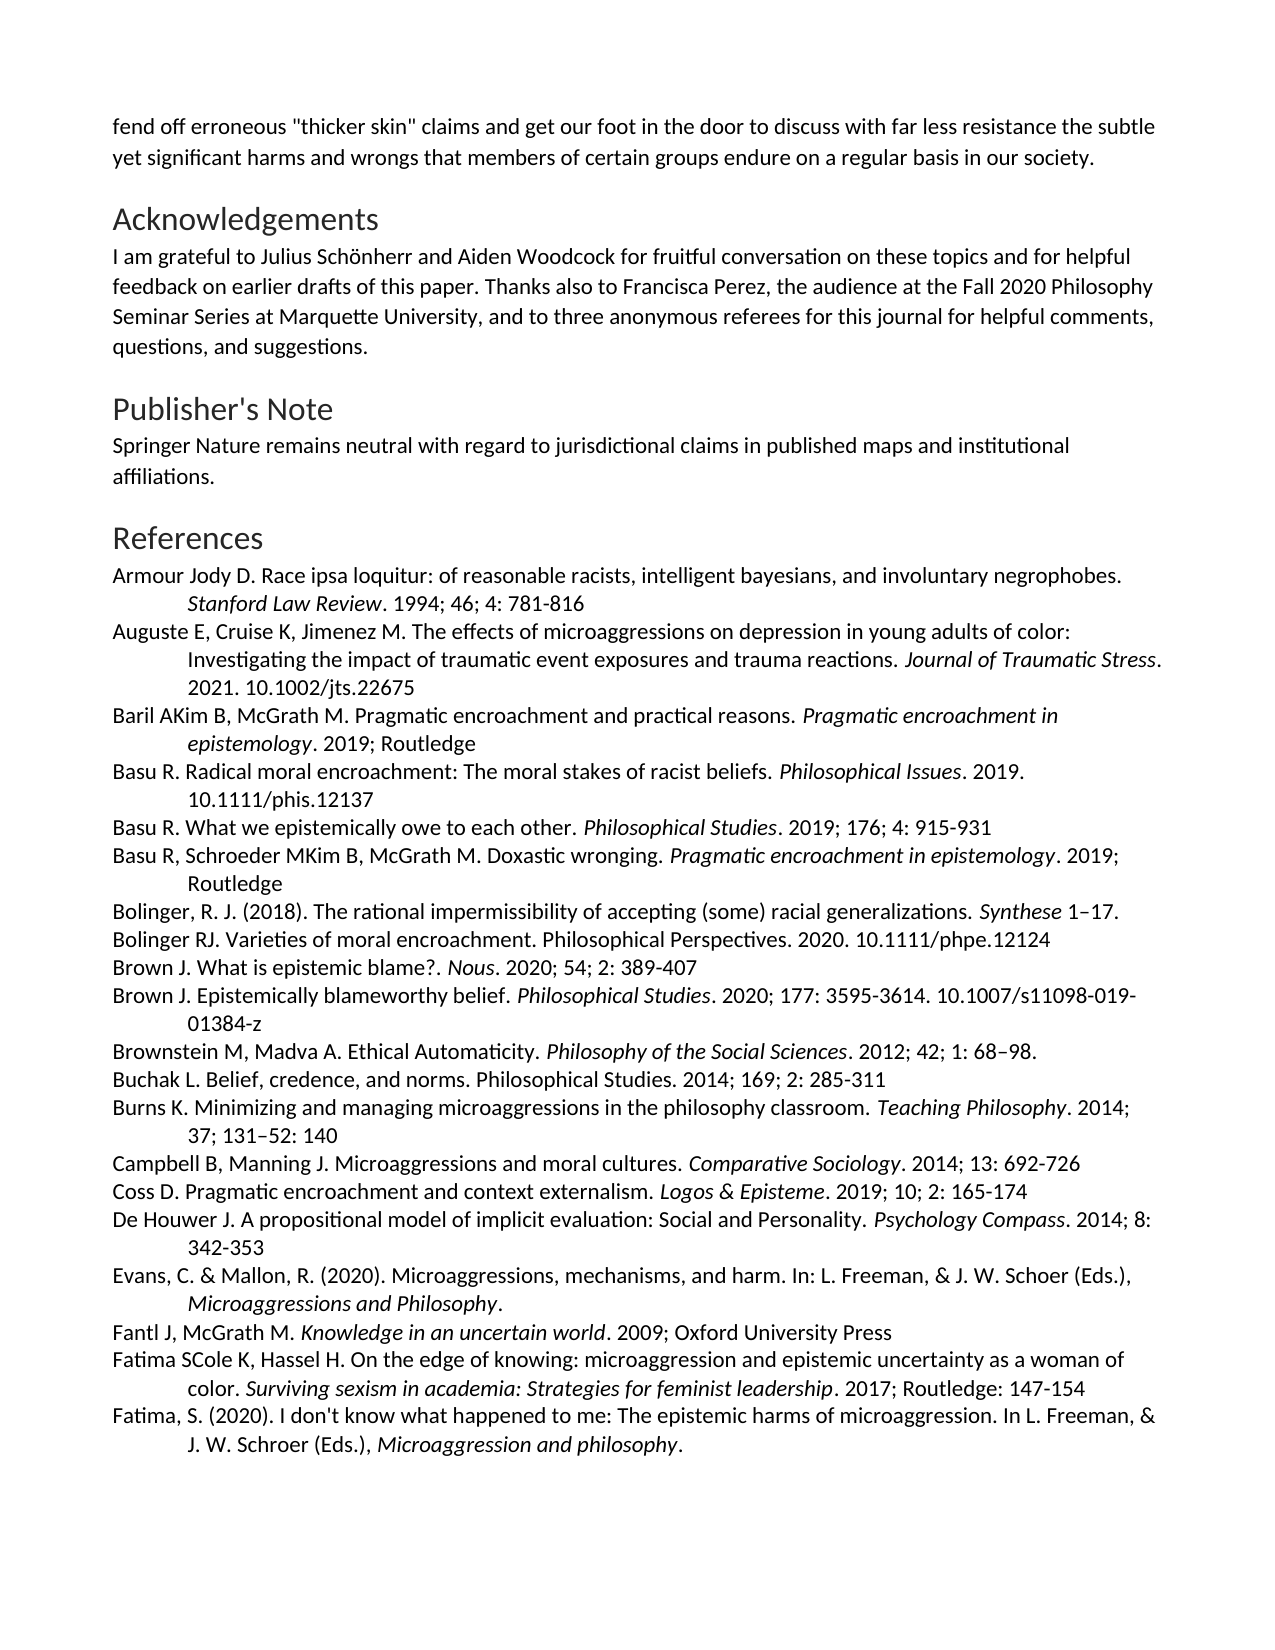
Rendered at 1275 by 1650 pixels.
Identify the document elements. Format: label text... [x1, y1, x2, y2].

text Buchak L. Belief, credence, and norms. Philosophical Studies. 2014; 169; 2: 285-311 [112, 1065, 1162, 1093]
text Brown J. What is epistemic blame?. Nous. 2020; 54; 2: 389-407 [112, 953, 1162, 981]
text I am grateful to Julius Schönherr and Aiden Woodcock for fruitful conversation on these topics and for helpful feedback on earlier drafts of this paper. Thanks also to Francisca Perez, the audience at the Fall 2020 Philosophy Seminar Series at Marquette University, and to three anonymous referees for this journal for helpful comments, questions, and suggestions. [112, 242, 1162, 361]
text Basu R. Radical moral encroachment: The moral stakes of racist beliefs. Philosophical Issues. 2019. 10.1111/phis.12137 [112, 757, 1162, 813]
text Baril AKim B, McGrath M. Pragmatic encroachment and practical reasons. Pragmatic encroachment in epistemology. 2019; Routledge [112, 701, 1162, 757]
subtitle Publisher's Note [112, 388, 1162, 428]
subtitle Acknowledgements [112, 198, 1162, 239]
text Coss D. Pragmatic encroachment and context externalism. Logos & Episteme. 2019; 10; 2: 165-174 [112, 1177, 1162, 1206]
text Burns K. Minimizing and managing microaggressions in the philosophy classroom. Teaching Philosophy. 2014; 37; 131–52: 140 [112, 1093, 1162, 1149]
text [112, 112, 1162, 171]
text Basu R. What we epistemically owe to each other. Philosophical Studies. 2019; 176; 4: 915-931 [112, 813, 1162, 841]
text Springer Nature remains neutral with regard to jurisdictional claims in published maps and institutional affiliations. [112, 432, 1162, 490]
text Fatima SCole K, Hassel H. On the edge of knowing: microaggression and epistemic uncertainty as a woman of color. Surviving sexism in academia: Strategies for feminist leadership. 2017; Routledge: 147-154 [112, 1346, 1162, 1402]
text Fantl J, McGrath M. Knowledge in an uncertain world. 2009; Oxford University Press [112, 1318, 1162, 1346]
text Fatima, S. (2020). I don't know what happened to me: The epistemic harms of microaggression. In L. Freeman, & J. W. Schroer (Eds.), Microaggression and philosophy. [112, 1402, 1162, 1458]
text Brown J. Epistemically blameworthy belief. Philosophical Studies. 2020; 177: 3595-3614. 10.1007/s11098-019-01384-z [112, 981, 1162, 1037]
text Evans, C. & Mallon, R. (2020). Microaggressions, mechanisms, and harm. In: L. Freeman, & J. W. Schoer (Eds.), Microaggressions and Philosophy. [112, 1262, 1162, 1318]
subtitle References [112, 517, 1162, 558]
text De Houwer J. A propositional model of implicit evaluation: Social and Personality. Psychology Compass. 2014; 8: 342-353 [112, 1206, 1162, 1262]
text Campbell B, Manning J. Microaggressions and moral cultures. Comparative Sociology. 2014; 13: 692-726 [112, 1149, 1162, 1177]
text Bolinger, R. J. (2018). The rational impermissibility of accepting (some) racial generalizations. Synthese 1–17. [112, 897, 1162, 925]
text Bolinger RJ. Varieties of moral encroachment. Philosophical Perspectives. 2020. 10.1111/phpe.12124 [112, 925, 1162, 953]
text Brownstein M, Madva A. Ethical Automaticity. Philosophy of the Social Sciences. 2012; 42; 1: 68–98. [112, 1037, 1162, 1065]
text Basu R, Schroeder MKim B, McGrath M. Doxastic wronging. Pragmatic encroachment in epistemology. 2019; Routledge [112, 841, 1162, 897]
text Auguste E, Cruise K, Jimenez M. The effects of microaggressions on depression in young adults of color: Investigating the impact of traumatic event exposures and trauma reactions. Journal of Traumatic Stress. 2021. 10.1002/jts.22675 [112, 617, 1162, 701]
text Armour Jody D. Race ipsa loquitur: of reasonable racists, intelligent bayesians, and involuntary negrophobes. Stanford Law Review. 1994; 46; 4: 781-816 [112, 561, 1162, 617]
